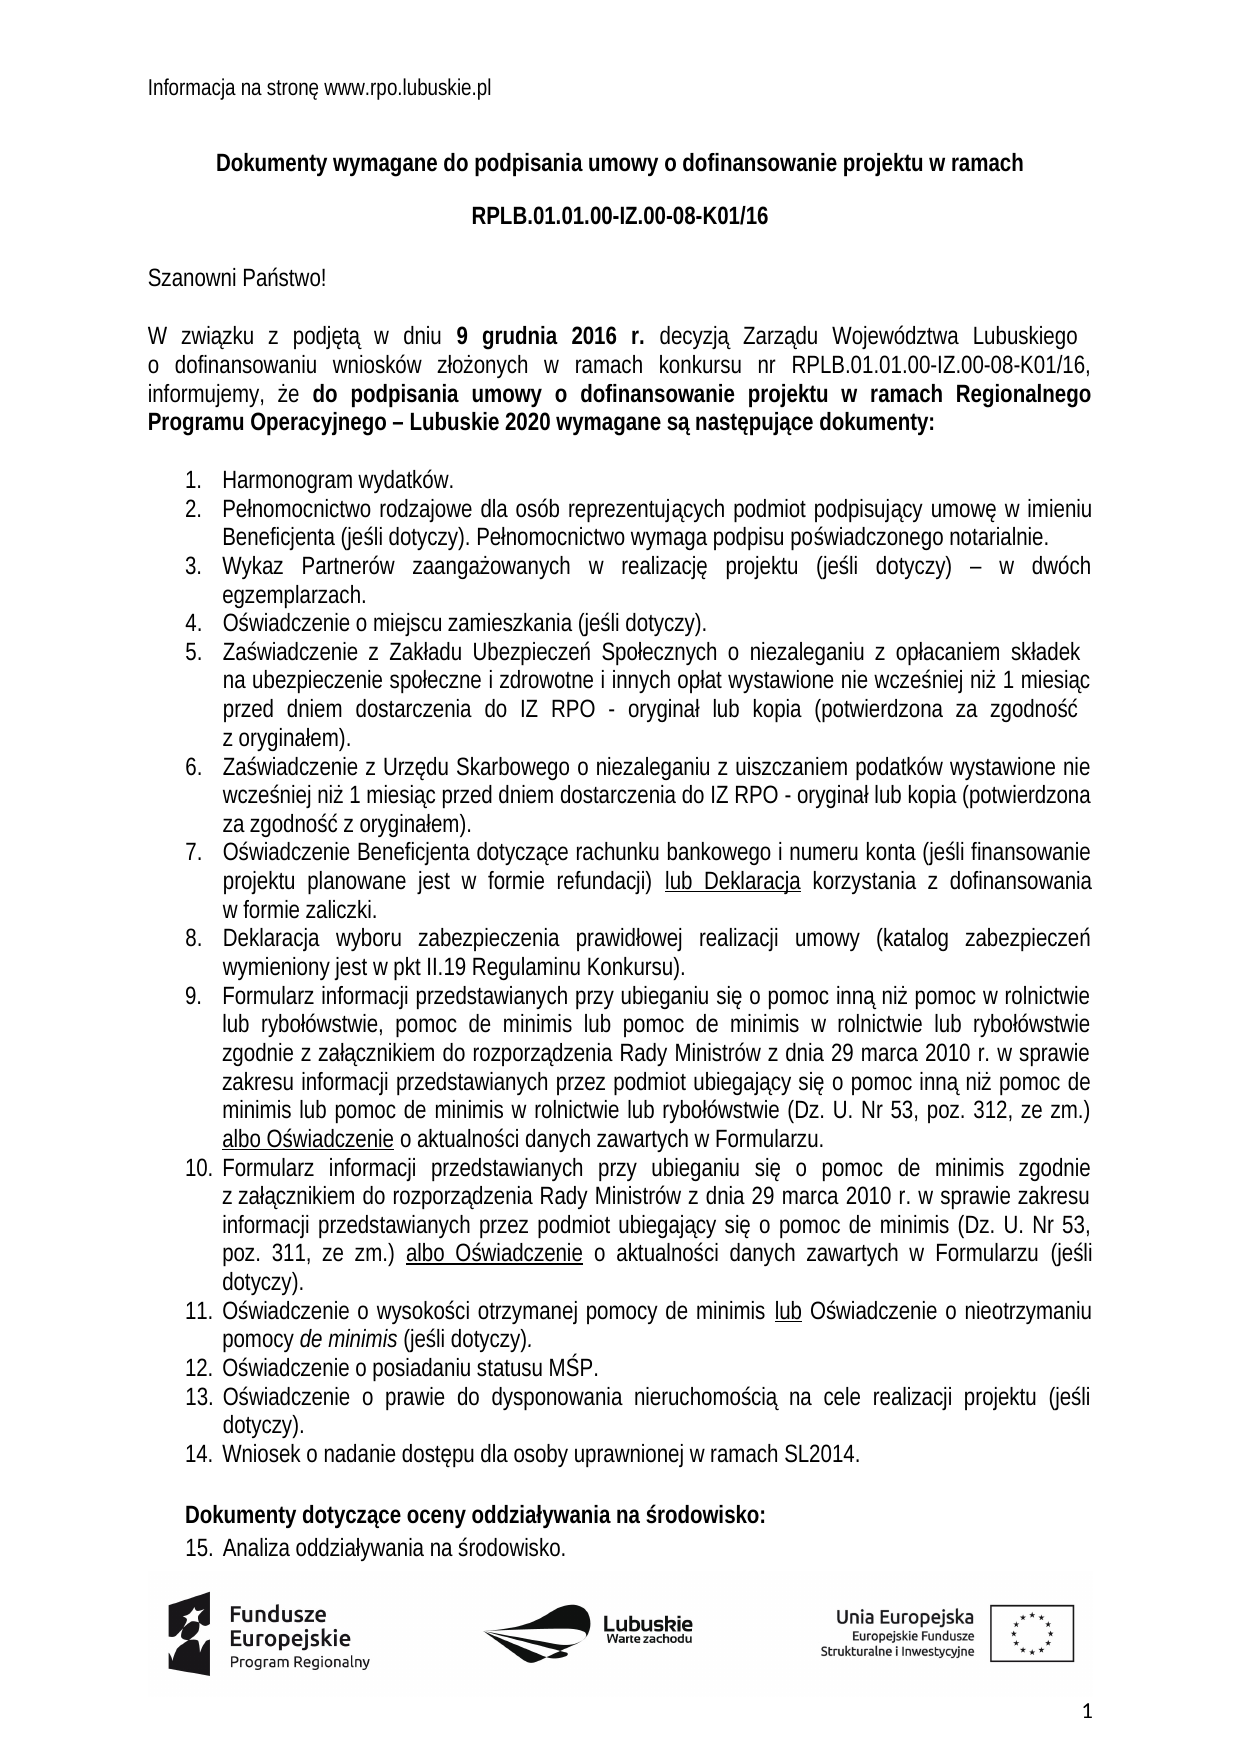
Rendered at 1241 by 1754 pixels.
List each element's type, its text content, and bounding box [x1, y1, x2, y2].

list Zaświadczenie z Zakładu Ubezpieczeń Społecznych o niezaleganiu z opłacaniem składek na ubezpieczenie społeczne i zdrowotne i innych opłat wystawione nie wcześniej niż 1 miesiąc przed dniem dostarczenia do IZ RPO - oryginał lub kopia (potwierdzona za zgodność z oryginałem). [185, 637, 1093, 751]
text Szanowni Państwo! [148, 263, 1093, 292]
text RPLB.01.01.00-IZ.00-08-K01/16 [148, 201, 1093, 230]
list Oświadczenie Beneficjenta dotyczące rachunku bankowego i numeru konta (jeśli finansowanie projektu planowane jest w formie refundacji) lub Deklaracja korzystania z dofinansowania w formie zaliczki. [185, 837, 1093, 923]
list Oświadczenie o miejscu zamieszkania (jeśli dotyczy). [185, 608, 1093, 637]
list Zaświadczenie z Urzędu Skarbowego o niezaleganiu z uiszczaniem podatków wystawione nie wcześniej niż 1 miesiąc przed dniem dostarczenia do IZ RPO - oryginał lub kopia (potwierdzona za zgodność z oryginałem). [185, 751, 1093, 837]
picture [147, 1571, 1093, 1697]
text Dokumenty wymagane do podpisania umowy o dofinansowanie projektu w ramach [148, 148, 1093, 176]
list Oświadczenie o prawie do dysponowania nieruchomością na cele realizacji projektu (jeśli dotyczy). [185, 1382, 1093, 1439]
list Analiza oddziaływania na środowisko. [185, 1533, 1093, 1562]
list Formularz informacji przedstawianych przy ubieganiu się o pomoc inną niż pomoc w rolnictwie lub rybołówstwie, pomoc de minimis lub pomoc de minimis w rolnictwie lub rybołówstwie zgodnie z załącznikiem do rozporządzenia Rady Ministrów z dnia 29 marca 2010 r. w sprawie zakresu informacji przedstawianych przez podmiot ubiegający się o pomoc inną niż pomoc de minimis lub pomoc de minimis w rolnictwie lub rybołówstwie (Dz. U. Nr 53, poz. 312, ze zm.) albo Oświadczenie o aktualności danych zawartych w Formularzu. [185, 981, 1093, 1152]
list Formularz informacji przedstawianych przy ubieganiu się o pomoc de minimis zgodnie z załącznikiem do rozporządzenia Rady Ministrów z dnia 29 marca 2010 r. w sprawie zakresu informacji przedstawianych przez podmiot ubiegający się o pomoc de minimis (Dz. U. Nr 53, poz. 311, ze zm.) albo Oświadczenie o aktualności danych zawartych w Formularzu (jeśli dotyczy). [185, 1152, 1093, 1296]
text W związku z podjętą w dniu 9 grudnia 2016 r. decyzją Zarządu Województwa Lubuskiego o dofinansowaniu wniosków złożonych w ramach konkursu nr RPLB.01.01.00-IZ.00-08-K01/16, informujemy, że do podpisania umowy o dofinansowanie projektu w ramach Regionalnego Programu Operacyjnego – Lubuskie 2020 wymagane są następujące dokumenty: [148, 321, 1093, 436]
list Pełnomocnictwo rodzajowe dla osób reprezentujących podmiot podpisujący umowę w imieniu Beneficjenta (jeśli dotyczy). Pełnomocnictwo wymaga podpisu poświadczonego notarialnie. [185, 494, 1093, 551]
list Oświadczenie o wysokości otrzymanej pomocy de minimis lub Oświadczenie o nieotrzymaniu pomocy de minimis (jeśli dotyczy). [185, 1296, 1093, 1353]
list Wykaz Partnerów zaangażowanych w realizację projektu (jeśli dotyczy) – w dwóch egzemplarzach. [185, 551, 1093, 608]
list Oświadczenie o posiadaniu statusu MŚP. [185, 1353, 1093, 1382]
list Harmonogram wydatków. [185, 465, 1093, 494]
text Dokumenty dotyczące oceny oddziaływania na środowisko: [185, 1501, 1093, 1529]
list Wniosek o nadanie dostępu dla osoby uprawnionej w ramach SL2014. [185, 1439, 1093, 1468]
list Deklaracja wyboru zabezpieczenia prawidłowej realizacji umowy (katalog zabezpieczeń wymieniony jest w pkt II.19 Regulaminu Konkursu). [185, 923, 1093, 981]
